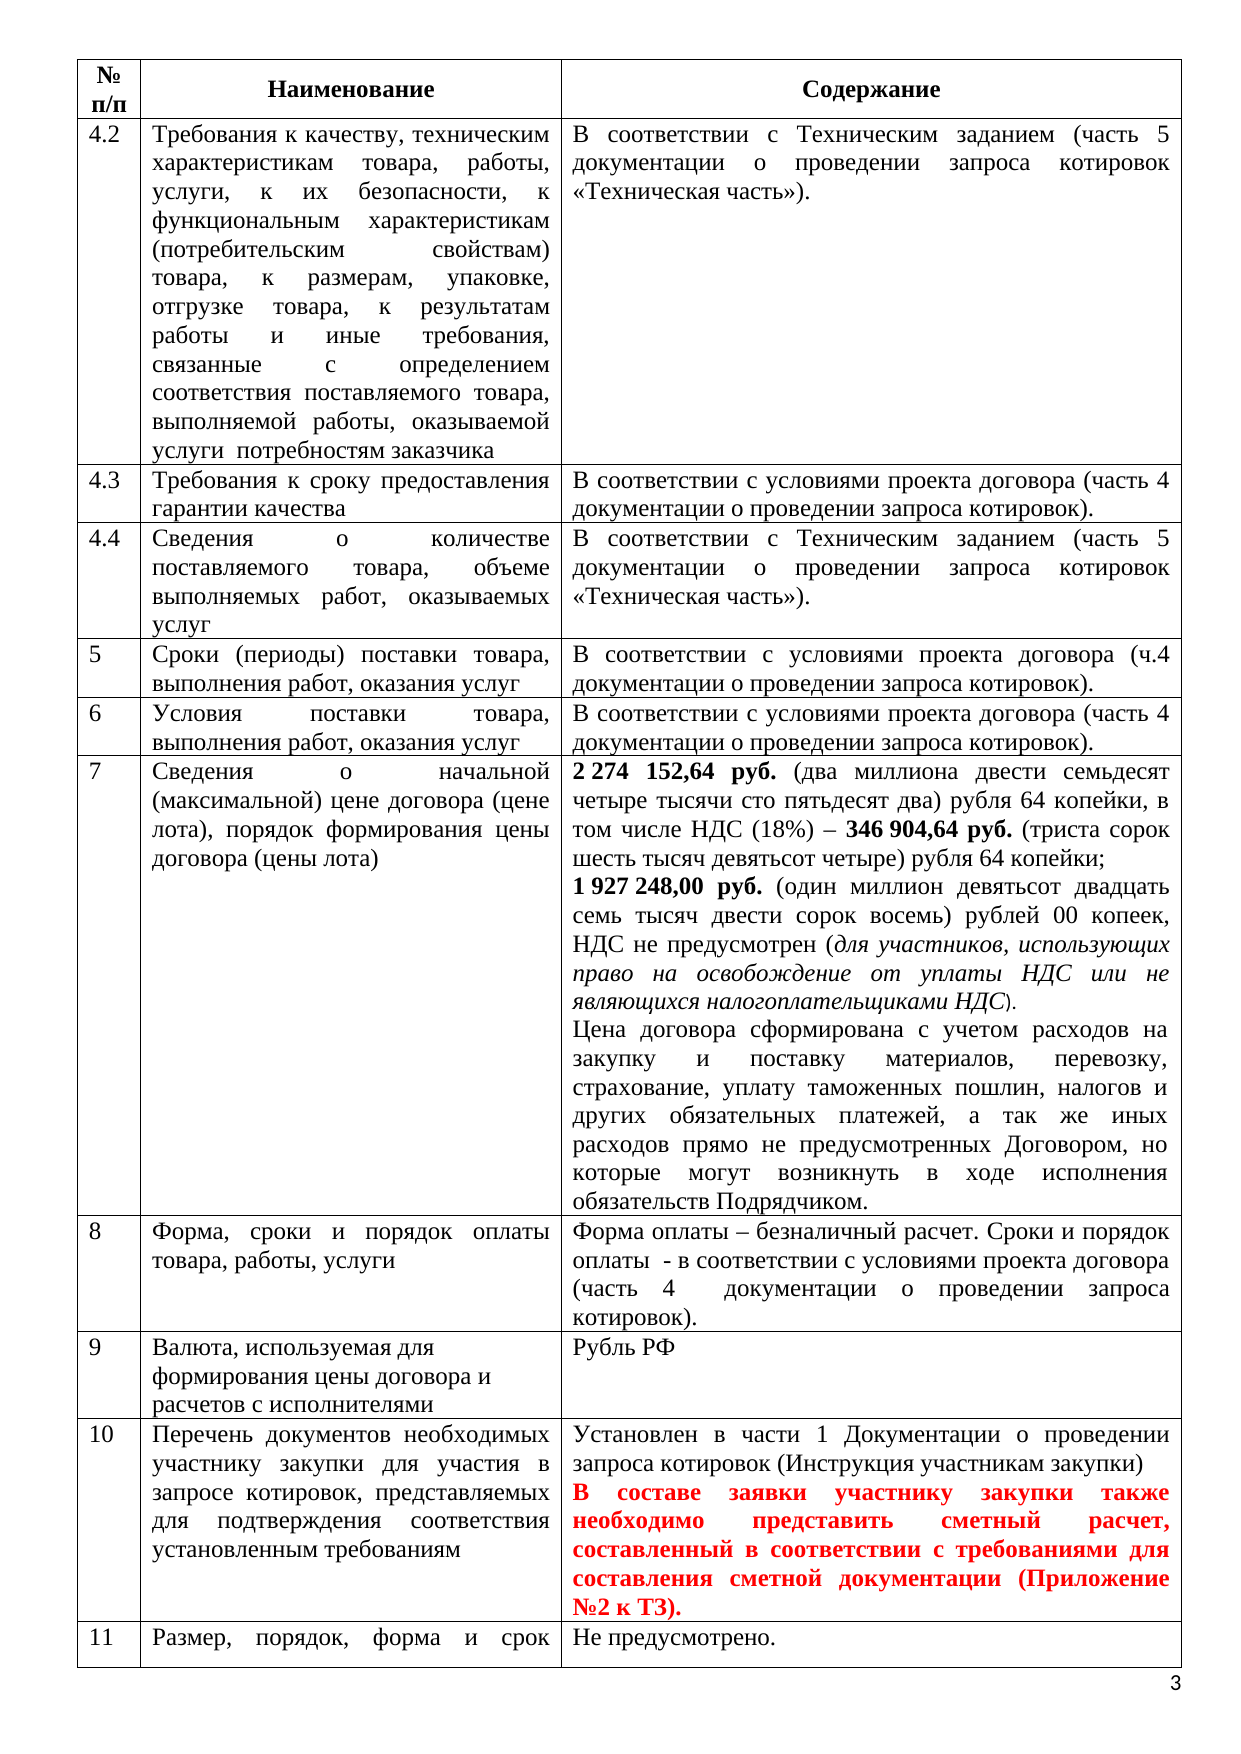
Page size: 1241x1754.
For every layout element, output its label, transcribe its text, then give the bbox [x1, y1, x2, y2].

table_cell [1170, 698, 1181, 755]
table_cell Размер, порядок, форма и срок предоставления обеспечения заявки на участие в запросе котировок [141, 1622, 561, 1667]
table_cell [78, 639, 140, 697]
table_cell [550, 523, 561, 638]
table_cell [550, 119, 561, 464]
table_header Содержание [562, 60, 1181, 118]
table_cell 2 274 152,64 руб. (два миллиона двести семьдесят четыре тысячи сто пятьдесят два) рубля 64 копейки, в том числе НДС (18%) – 346 904,64 руб. (триста сорок шесть тысяч девятьсот четыре) рубля 64 копейки; 1 927 248,00 руб. (один миллион девятьсот двадцать семь тысяч двести сорок восемь) рублей 00 копеек, НДС не предусмотрен (для участников, использующих право на освобождение от уплаты НДС или не являющихся налогоплательщиками НДС). Цена договора сформирована с учетом расходов на закупку и поставку материалов, перевозку, страхование, уплату таможенных пошлин, налогов и других обязательных платежей, а так же иных расходов прямо не предусмотренных Договором, но которые могут возникнуть в ходе исполнения обязательств Подрядчиком. [562, 756, 1181, 1215]
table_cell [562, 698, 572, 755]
table_cell Рубль РФ [562, 1332, 1181, 1418]
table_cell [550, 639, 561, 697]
table_cell [78, 1332, 140, 1418]
table_cell Сведения о начальной (максимальной) цене договора (цене лота), порядок формирования цены договора (цены лота) [141, 756, 561, 1215]
table_cell В соответствии с Техническим заданием (часть 5 документации о проведении запроса котировок «Техническая часть»). [562, 119, 1181, 464]
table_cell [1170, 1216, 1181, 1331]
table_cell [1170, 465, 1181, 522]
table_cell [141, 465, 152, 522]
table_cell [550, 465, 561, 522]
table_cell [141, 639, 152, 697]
table_cell 4.4 [78, 523, 140, 638]
table_cell В соответствии с условиями проекта договора (ч.4 документации о проведении запроса котировок). [562, 639, 1181, 697]
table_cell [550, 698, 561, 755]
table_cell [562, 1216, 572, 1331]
table_cell [78, 1216, 140, 1331]
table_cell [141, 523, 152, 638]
table_cell В соответствии с Техническим заданием (часть 5 документации о проведении запроса котировок «Техническая часть»). [562, 523, 1181, 638]
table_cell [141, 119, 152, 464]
table_cell [78, 1419, 140, 1621]
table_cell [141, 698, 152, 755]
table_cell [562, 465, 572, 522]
table_cell 4.2 [78, 119, 140, 464]
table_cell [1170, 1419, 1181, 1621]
table_cell 4.3 [78, 465, 140, 522]
table_cell Валюта, используемая для формирования цены договора и расчетов с исполнителями [141, 1332, 561, 1418]
table_header Наименование [141, 60, 561, 118]
table_cell [78, 1622, 140, 1667]
table_cell Перечень документов необходимых участнику закупки для участия в запросе котировок, представляемых для подтверждения соответствия установленным требованиям [141, 1419, 561, 1621]
table_cell [78, 698, 140, 755]
table_cell [78, 756, 140, 1215]
table_cell Не предусмотрено. [562, 1622, 1181, 1667]
table_cell Форма, сроки и порядок оплаты товара, работы, услуги [141, 1216, 561, 1331]
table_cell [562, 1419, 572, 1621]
